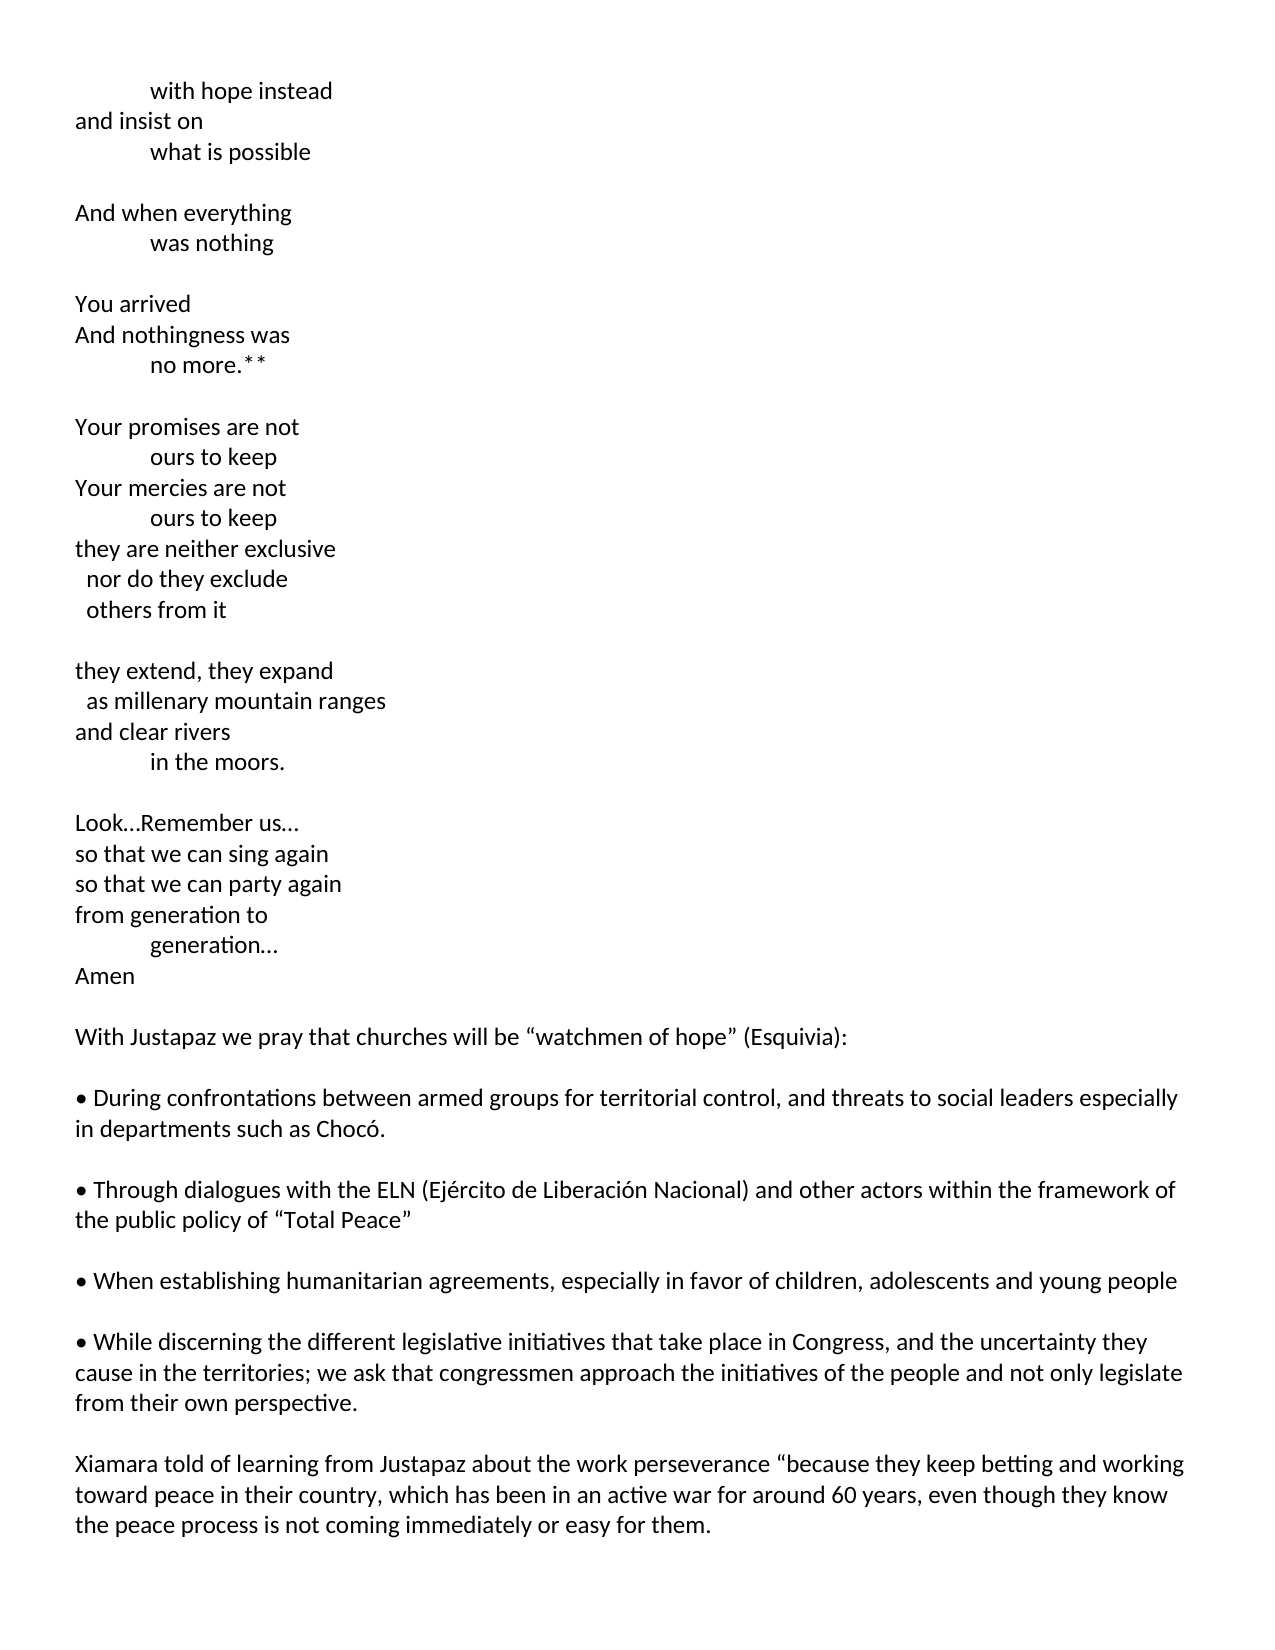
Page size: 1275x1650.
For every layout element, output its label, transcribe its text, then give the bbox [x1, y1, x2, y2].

text And when everything [75, 197, 1200, 228]
text as millenary mountain ranges [75, 685, 1200, 716]
text and insist on [75, 106, 1200, 136]
text Your promises are not [75, 411, 1200, 441]
text ours to keep [75, 441, 1200, 472]
text no more.** [75, 350, 1200, 380]
text And nothingness was [75, 319, 1200, 350]
text • During confrontations between armed groups for territorial control, and threats to social leaders especially in departments such as Chocó. [75, 1082, 1200, 1143]
text they are neither exclusive [75, 533, 1200, 563]
text • While discerning the different legislative initiatives that take place in Congress, and the uncertainty they cause in the territories; we ask that congressmen approach the initiatives of the people and not only legislate from their own perspective. [75, 1326, 1200, 1418]
text in the moors. [75, 746, 1200, 777]
text nor do they exclude [75, 563, 1200, 594]
text so that we can sing again [75, 838, 1200, 868]
text Amen [75, 960, 1200, 991]
text You arrived [75, 289, 1200, 319]
text ours to keep [75, 502, 1200, 533]
text what is possible [75, 136, 1200, 167]
text they extend, they expand [75, 655, 1200, 685]
text • Through dialogues with the ELN (Ejército de Liberación Nacional) and other actors within the framework of the public policy of “Total Peace” [75, 1174, 1200, 1235]
text Xiamara told of learning from Justapaz about the work perseverance “because they keep betting and working toward peace in their country, which has been in an active war for around 60 years, even though they know the peace process is not coming immediately or easy for them. [75, 1448, 1200, 1540]
text from generation to [75, 899, 1200, 929]
text Look…Remember us… [75, 807, 1200, 838]
text was nothing [75, 228, 1200, 258]
text Your mercies are not [75, 472, 1200, 502]
text with hope instead [75, 75, 1200, 106]
text With Justapaz we pray that churches will be “watchmen of hope” (Esquivia): [75, 1021, 1200, 1052]
text and clear rivers [75, 716, 1200, 746]
text generation… [75, 929, 1200, 960]
text others from it [75, 594, 1200, 624]
text so that we can party again [75, 868, 1200, 899]
text • When establishing humanitarian agreements, especially in favor of children, adolescents and young people [75, 1265, 1200, 1296]
